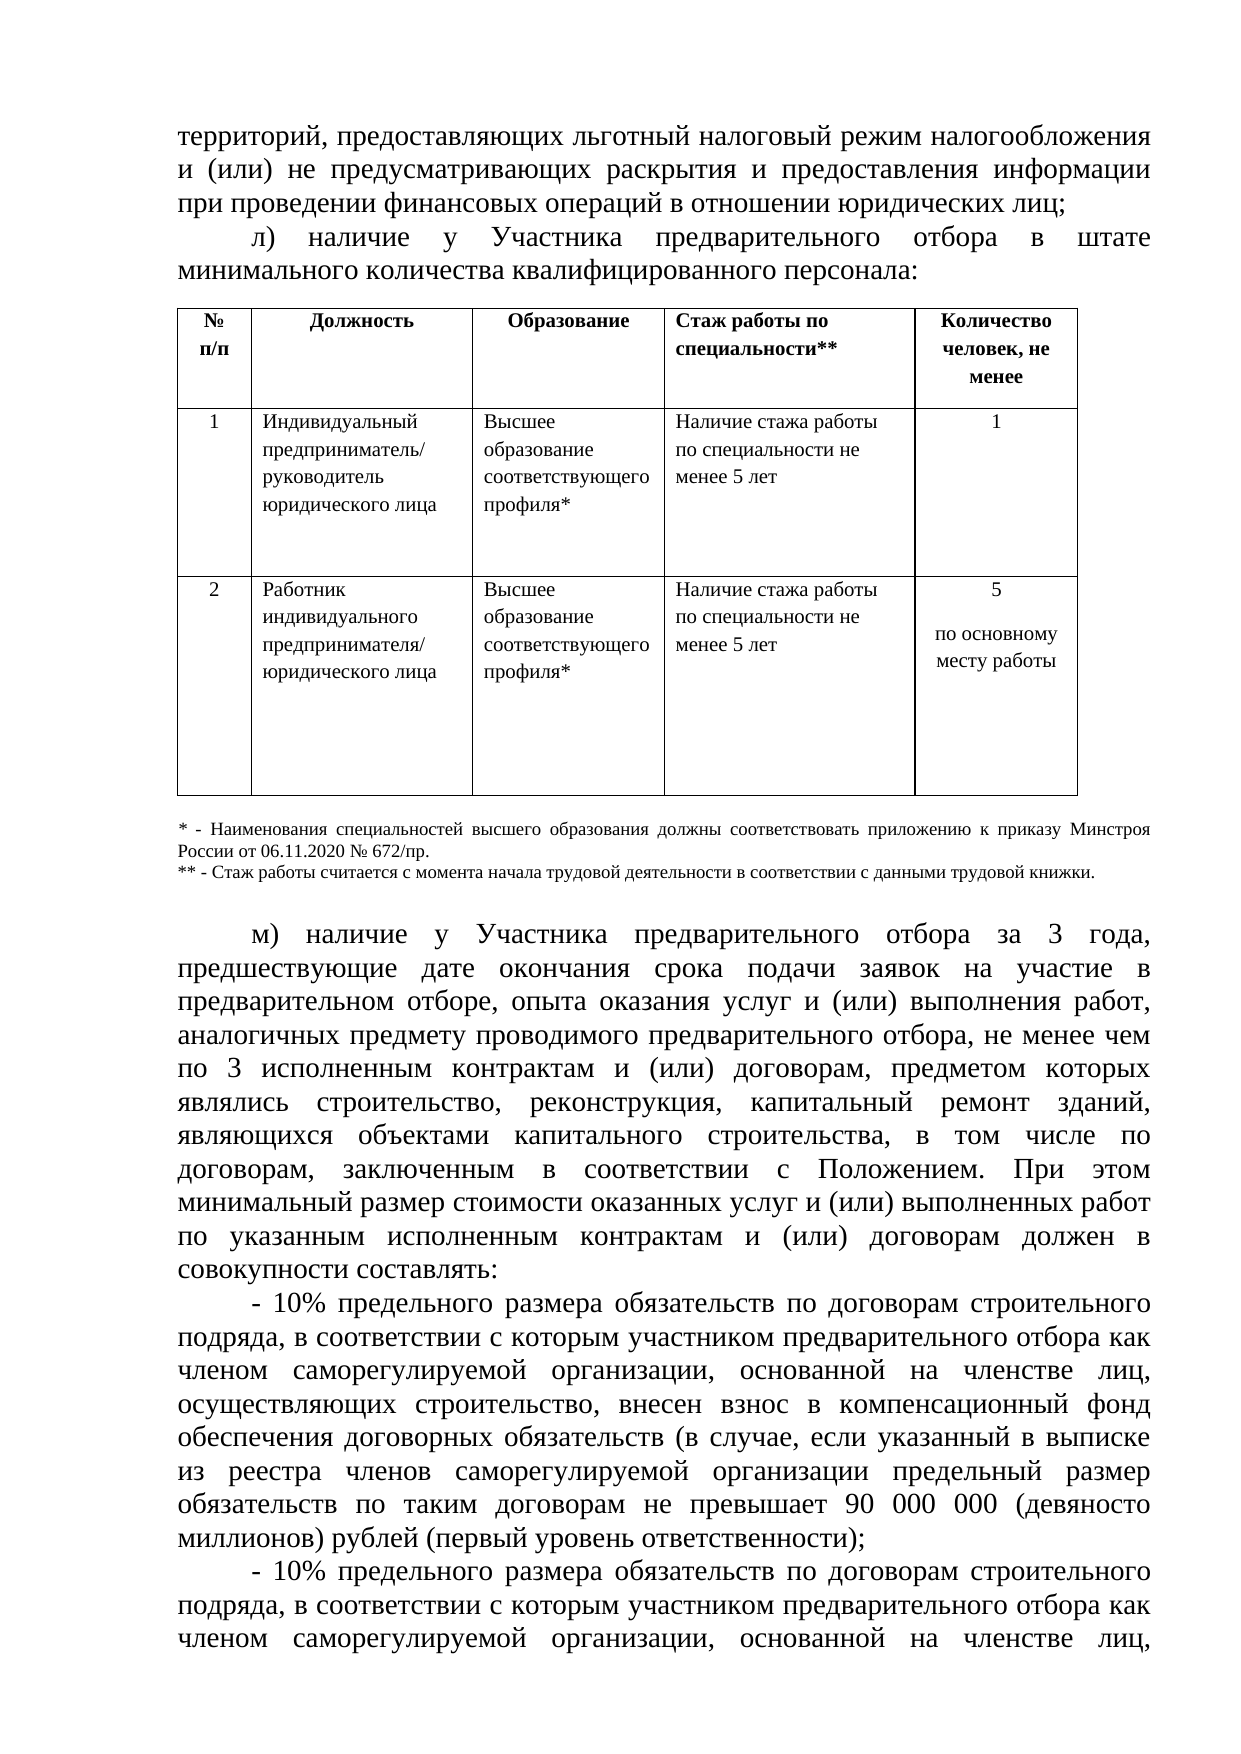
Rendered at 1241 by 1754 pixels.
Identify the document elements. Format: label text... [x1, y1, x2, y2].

text л) наличие у Участника предварительного отбора в штате минимального количества квалифицированного персонала: [177, 219, 1152, 286]
table_cell Высшее образование соответствующего профиля* [473, 409, 664, 576]
table_cell 2 [178, 577, 251, 795]
table_header № п/п [178, 309, 251, 408]
table_header Количество человек, не менее [916, 309, 1077, 408]
table_cell Наличие стажа работы по специальности не менее 5 лет [665, 577, 914, 795]
table_cell Индивидуальный предприниматель/ руководитель юридического лица [252, 409, 472, 576]
table_cell 5 по основному месту работы [916, 577, 1077, 795]
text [177, 118, 1152, 219]
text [177, 1553, 1152, 1654]
table_cell 1 [178, 409, 251, 576]
text ** - Стаж работы считается с момента начала трудовой деятельности в соответствии с данными трудовой книжки. [177, 861, 1152, 883]
table_header Стаж работы по специальности** [665, 309, 914, 408]
text - 10% предельного размера обязательств по договорам строительного подряда, в соответствии с которым участником предварительного отбора как членом саморегулируемой организации, основанной на членстве лиц, осуществляющих строительство, внесен взнос в компенсационный фонд обеспечения договорных обязательств (в случае, если указанный в выписке из реестра членов саморегулируемой организации предельный размер обязательств по таким договорам не превышает 90 000 000 (девяносто миллионов) рублей (первый уровень ответственности); [177, 1285, 1152, 1553]
table_header Образование [473, 309, 664, 408]
table_cell Наличие стажа работы по специальности не менее 5 лет [665, 409, 914, 576]
text м) наличие у Участника предварительного отбора за 3 года, предшествующие дате окончания срока подачи заявок на участие в предварительном отборе, опыта оказания услуг и (или) выполнения работ, аналогичных предмету проводимого предварительного отбора, не менее чем по 3 исполненным контрактам и (или) договорам, предметом которых являлись строительство, реконструкция, капитальный ремонт зданий, являющихся объектами капитального строительства, в том числе по договорам, заключенным в соответствии с Положением. При этом минимальный размер стоимости оказанных услуг и (или) выполненных работ по указанным исполненным контрактам и (или) договорам должен в совокупности составлять: [177, 916, 1152, 1285]
table_header Должность [252, 309, 472, 408]
table_cell 1 [916, 409, 1077, 576]
table_cell Работник индивидуального предпринимателя/ юридического лица [252, 577, 472, 795]
table_cell Высшее образование соответствующего профиля* [473, 577, 664, 795]
text * - Наименования специальностей высшего образования должны соответствовать приложению к приказу Минстроя России от 06.11.2020 № 672/пр. [177, 818, 1152, 861]
